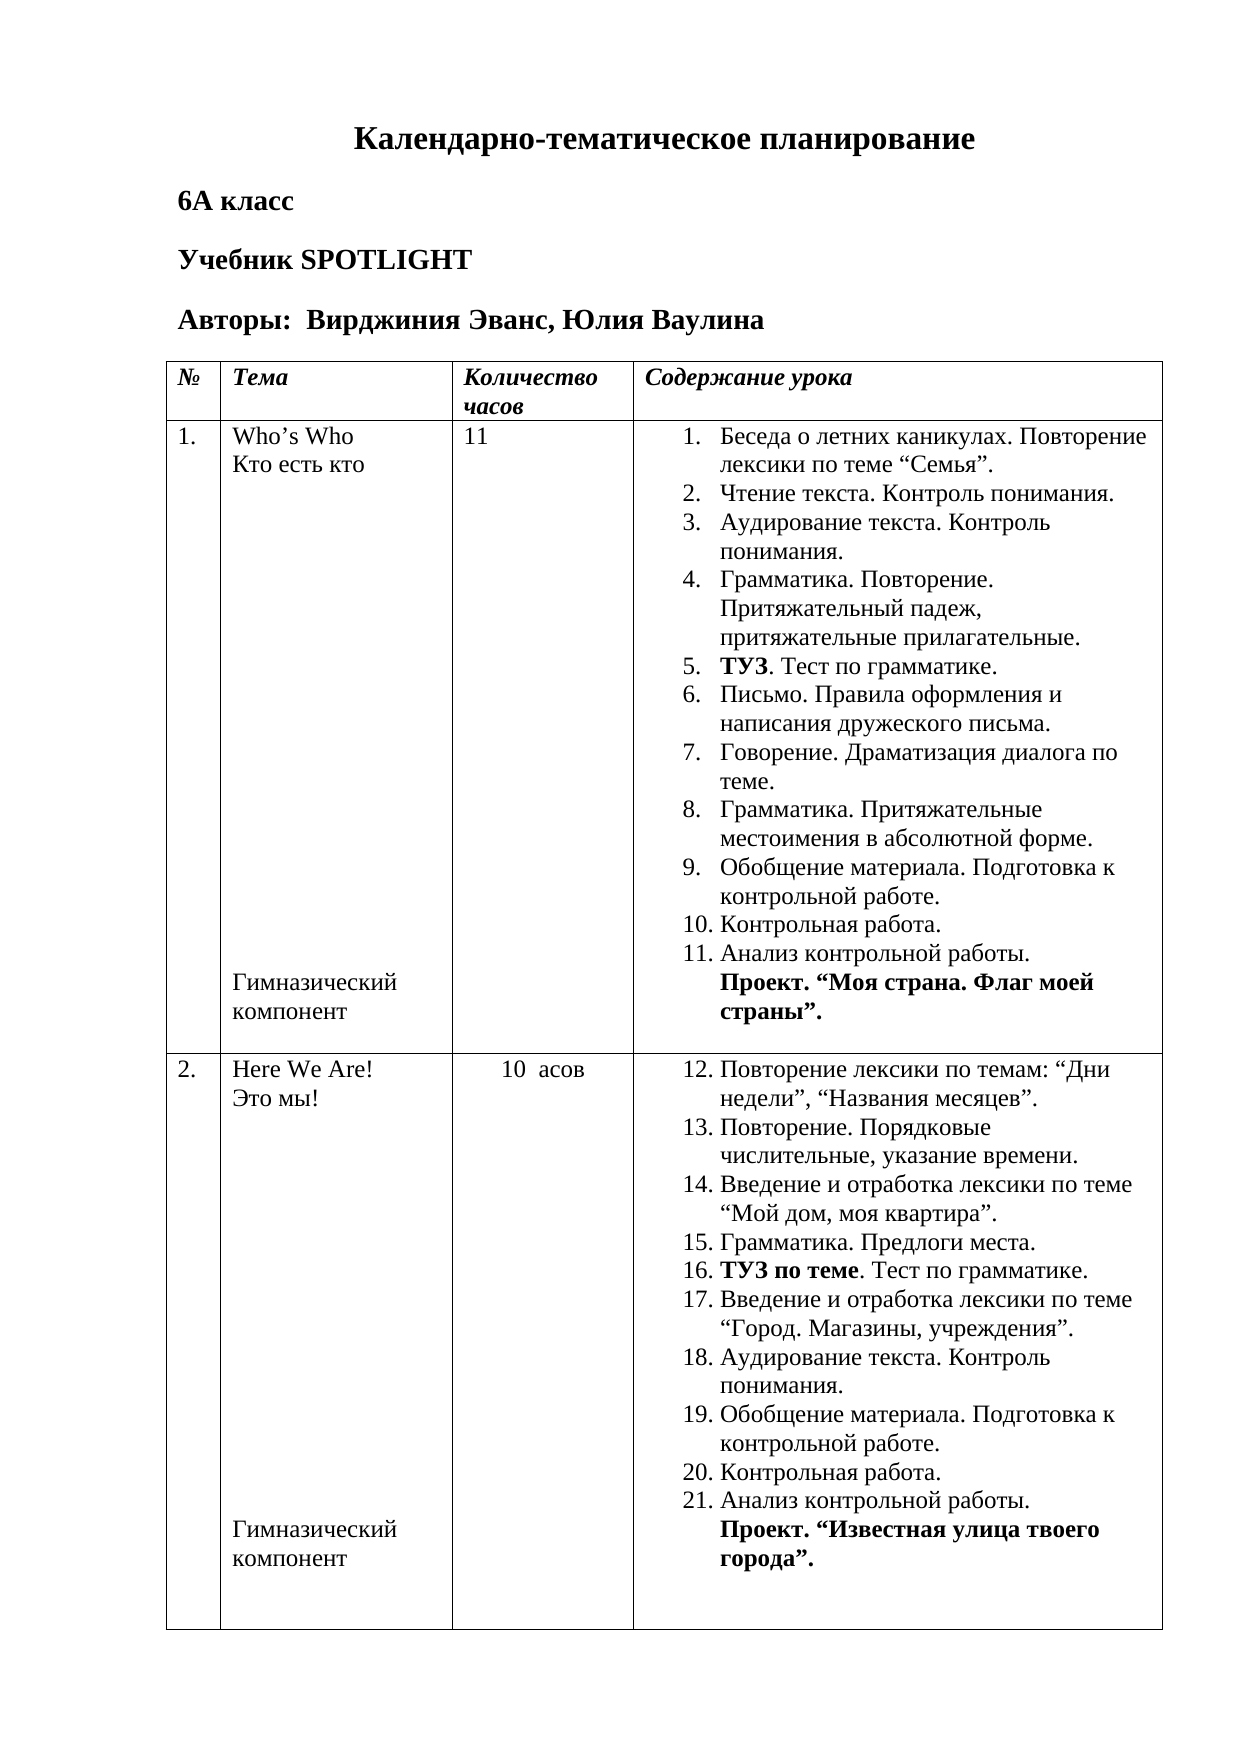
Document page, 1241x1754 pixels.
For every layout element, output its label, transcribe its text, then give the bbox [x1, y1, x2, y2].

table_cell 1. [167, 421, 220, 1053]
table_cell Беседа о летних каникулах. Повторение лексики по теме “Семья”. Чтение текста. Контроль понимания. Аудирование текста. Контроль понимания. Грамматика. Повторение. Притяжательный падеж, притяжательные прилагательные. ТУЗ. Тест по грамматике. Письмо. Правила оформления и написания дружеского письма. Говорение. Драматизация диалога по теме. Грамматика. Притяжательные местоимения в абсолютной форме. Обобщение материала. Подготовка к контрольной работе. Контрольная работа. Анализ контрольной работы. Проект. “Моя страна. Флаг моей страны”. [634, 421, 1162, 1053]
text Учебник SPOTLIGHT [177, 242, 1152, 276]
table_cell 11 [453, 421, 633, 1053]
table_header Тема [221, 362, 452, 420]
table_cell Here We Are! Это мы! Гимназический компонент [221, 1054, 452, 1629]
table_header Количество часов [453, 362, 633, 420]
table_header № [167, 362, 220, 420]
text 6А класс [177, 183, 1152, 217]
table_cell 2. [167, 1054, 220, 1629]
table_header Содержание урока [634, 362, 1162, 420]
text Календарно-тематическое планирование [177, 118, 1152, 156]
table_cell Повторение лексики по темам: “Дни недели”, “Названия месяцев”. Повторение. Порядковые числительные, указание времени. Введение и отработка лексики по теме “Мой дом, моя квартира”. Грамматика. Предлоги места. ТУЗ по теме. Тест по грамматике. Введение и отработка лексики по теме “Город. Магазины, учреждения”. Аудирование текста. Контроль понимания. Обобщение материала. Подготовка к контрольной работе. Контрольная работа. Анализ контрольной работы. Проект. “Известная улица твоего города”. [634, 1054, 1162, 1629]
table_cell Who’s Who Кто есть кто Гимназический компонент [221, 421, 452, 1053]
text Авторы: Вирджиния Эванс, Юлия Ваулина [177, 302, 1152, 335]
table_cell асов [453, 1054, 633, 1629]
